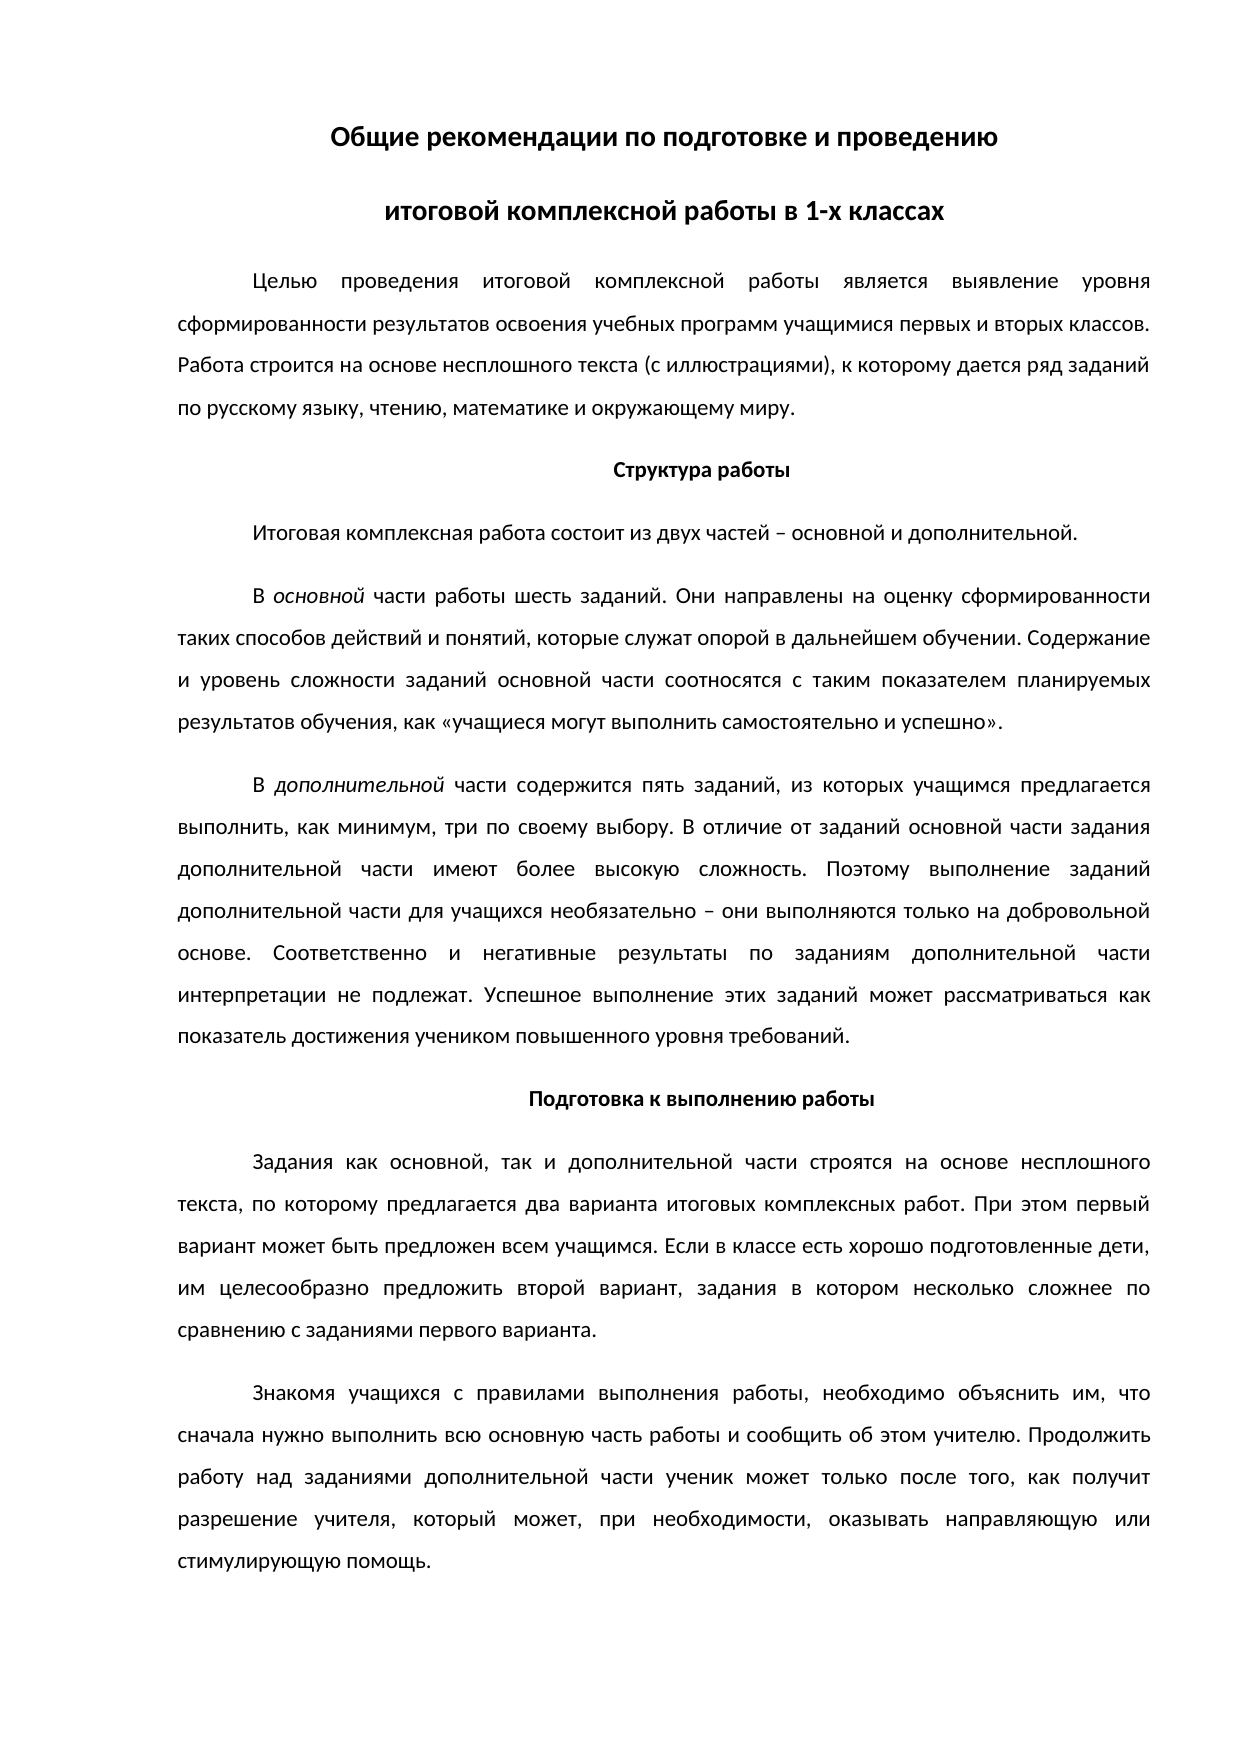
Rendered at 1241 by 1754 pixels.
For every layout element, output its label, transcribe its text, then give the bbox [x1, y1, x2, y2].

text В дополнительной части содержится пять заданий, из которых учащимся предлагается выполнить, как минимум, три по своему выбору. В отличие от заданий основной части задания дополнительной части имеют более высокую сложность. Поэтому выполнение заданий дополнительной части для учащихся необязательно – они выполняются только на добровольной основе. Соответственно и негативные результаты по заданиям дополнительной части интерпретации не подлежат. Успешное выполнение этих заданий может рассматриваться как показатель достижения учеником повышенного уровня требований. [177, 770, 1152, 1050]
text Целью проведения итоговой комплексной работы является выявление уровня сформированности результатов освоения учебных программ учащимися первых и вторых классов. Работа строится на основе несплошного текста (с иллюстрациями), к которому дается ряд заданий по русскому языку, чтению, математике и окружающему миру. [177, 267, 1152, 421]
text Подготовка к выполнению работы [177, 1084, 1152, 1112]
text Задания как основной, так и дополнительной части строятся на основе несплошного текста, по которому предлагается два варианта итоговых комплексных работ. При этом первый вариант может быть предложен всем учащимся. Если в классе есть хорошо подготовленные дети, им целесообразно предложить второй вариант, задания в котором несколько сложнее по сравнению с заданиями первого варианта. [177, 1147, 1152, 1343]
text итоговой комплексной работы в 1-х классах [177, 192, 1152, 228]
text Общие рекомендации по подготовке и проведению [177, 118, 1152, 154]
text В основной части работы шесть заданий. Они направлены на оценку сформированности таких способов действий и понятий, которые служат опорой в дальнейшем обучении. Содержание и уровень сложности заданий основной части соотносятся с таким показателем планируемых результатов обучения, как «учащиеся могут выполнить самостоятельно и успешно». [177, 581, 1152, 735]
text Итоговая комплексная работа состоит из двух частей – основной и дополнительной. [177, 518, 1152, 546]
text Знакомя учащихся с правилами выполнения работы, необходимо объяснить им, что сначала нужно выполнить всю основную часть работы и сообщить об этом учителю. Продолжить работу над заданиями дополнительной части ученик может только после того, как получит разрешение учителя, который может, при необходимости, оказывать направляющую или стимулирующую помощь. [177, 1378, 1152, 1574]
text Структура работы [177, 455, 1152, 483]
